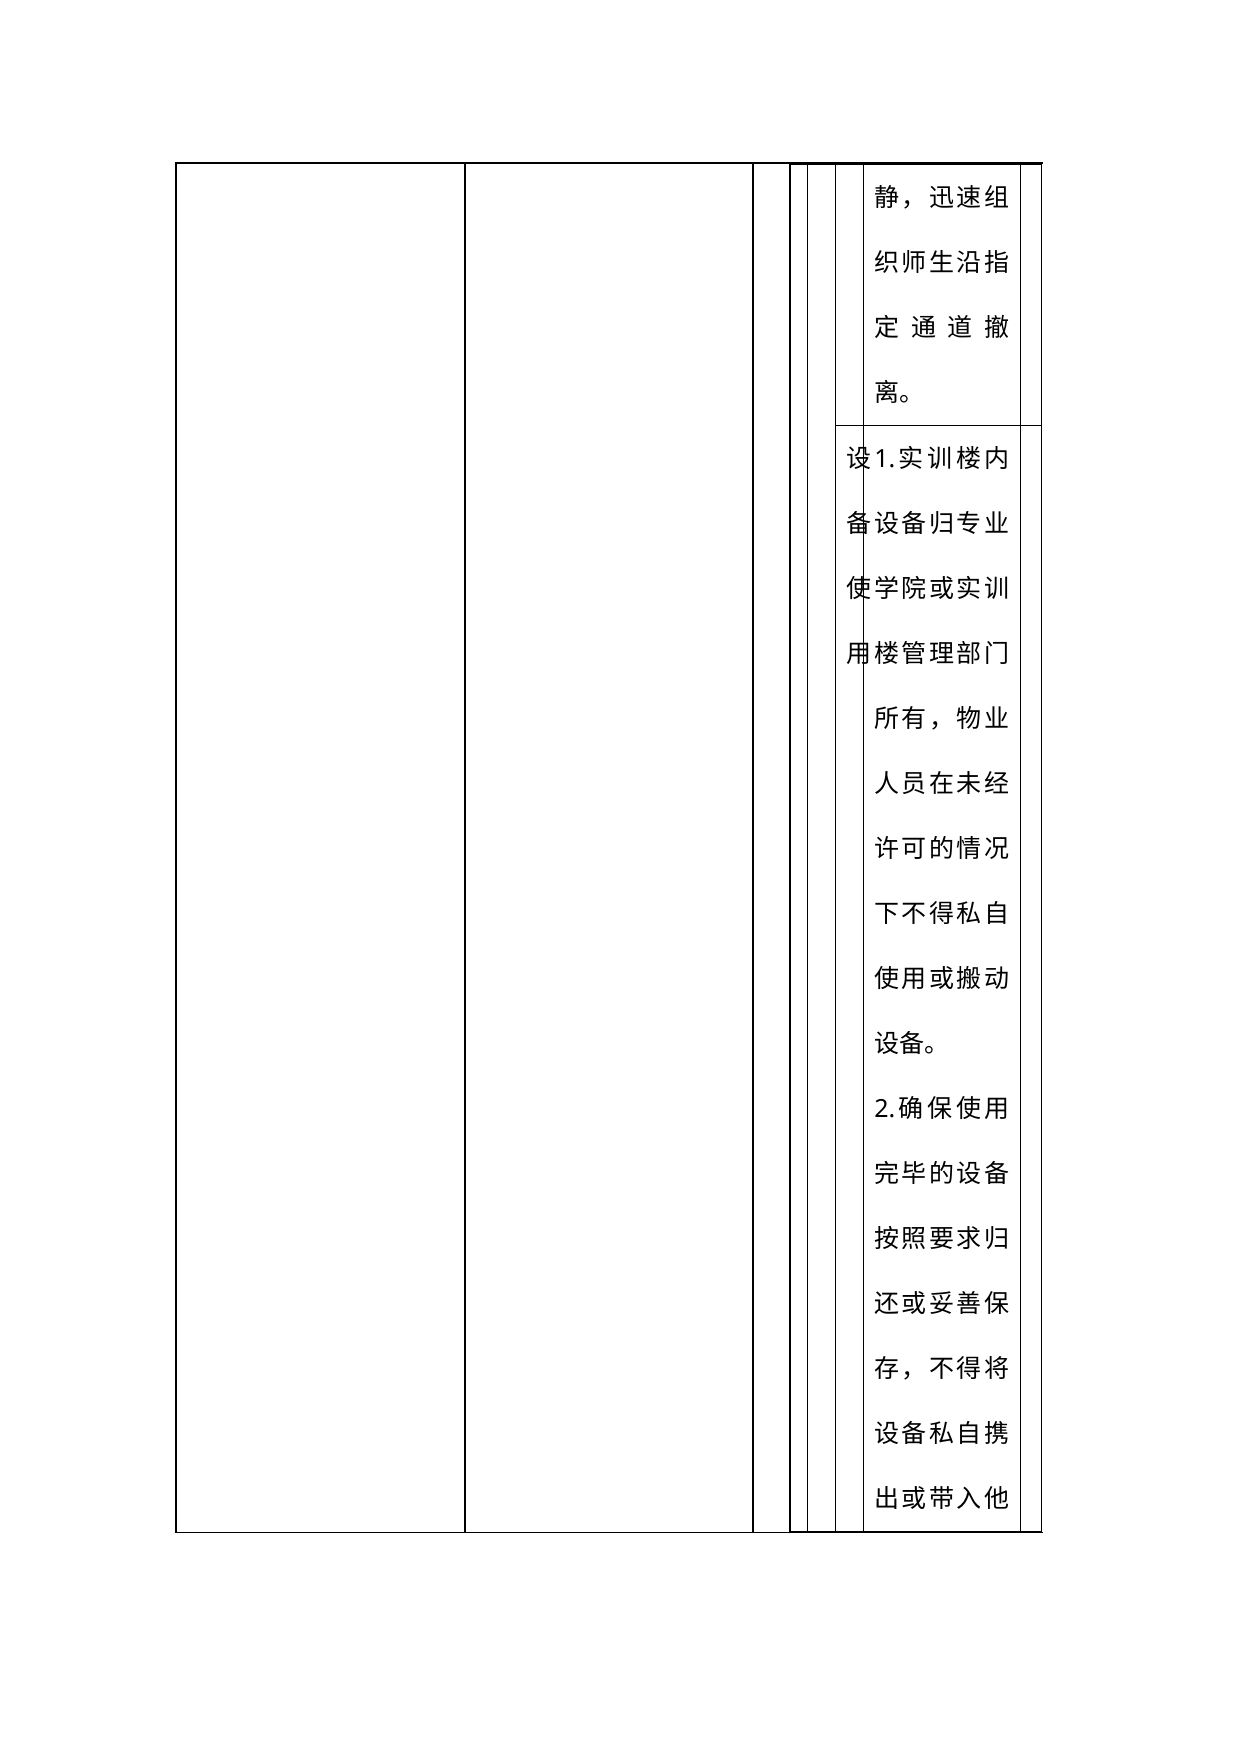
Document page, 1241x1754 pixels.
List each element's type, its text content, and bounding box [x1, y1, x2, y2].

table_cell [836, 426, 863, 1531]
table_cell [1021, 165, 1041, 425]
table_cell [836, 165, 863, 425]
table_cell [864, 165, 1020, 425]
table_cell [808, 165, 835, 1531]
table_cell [864, 426, 1020, 1531]
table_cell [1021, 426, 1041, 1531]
table_cell [466, 164, 752, 1532]
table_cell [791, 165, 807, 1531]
table_cell 1 [177, 164, 464, 1532]
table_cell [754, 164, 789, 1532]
